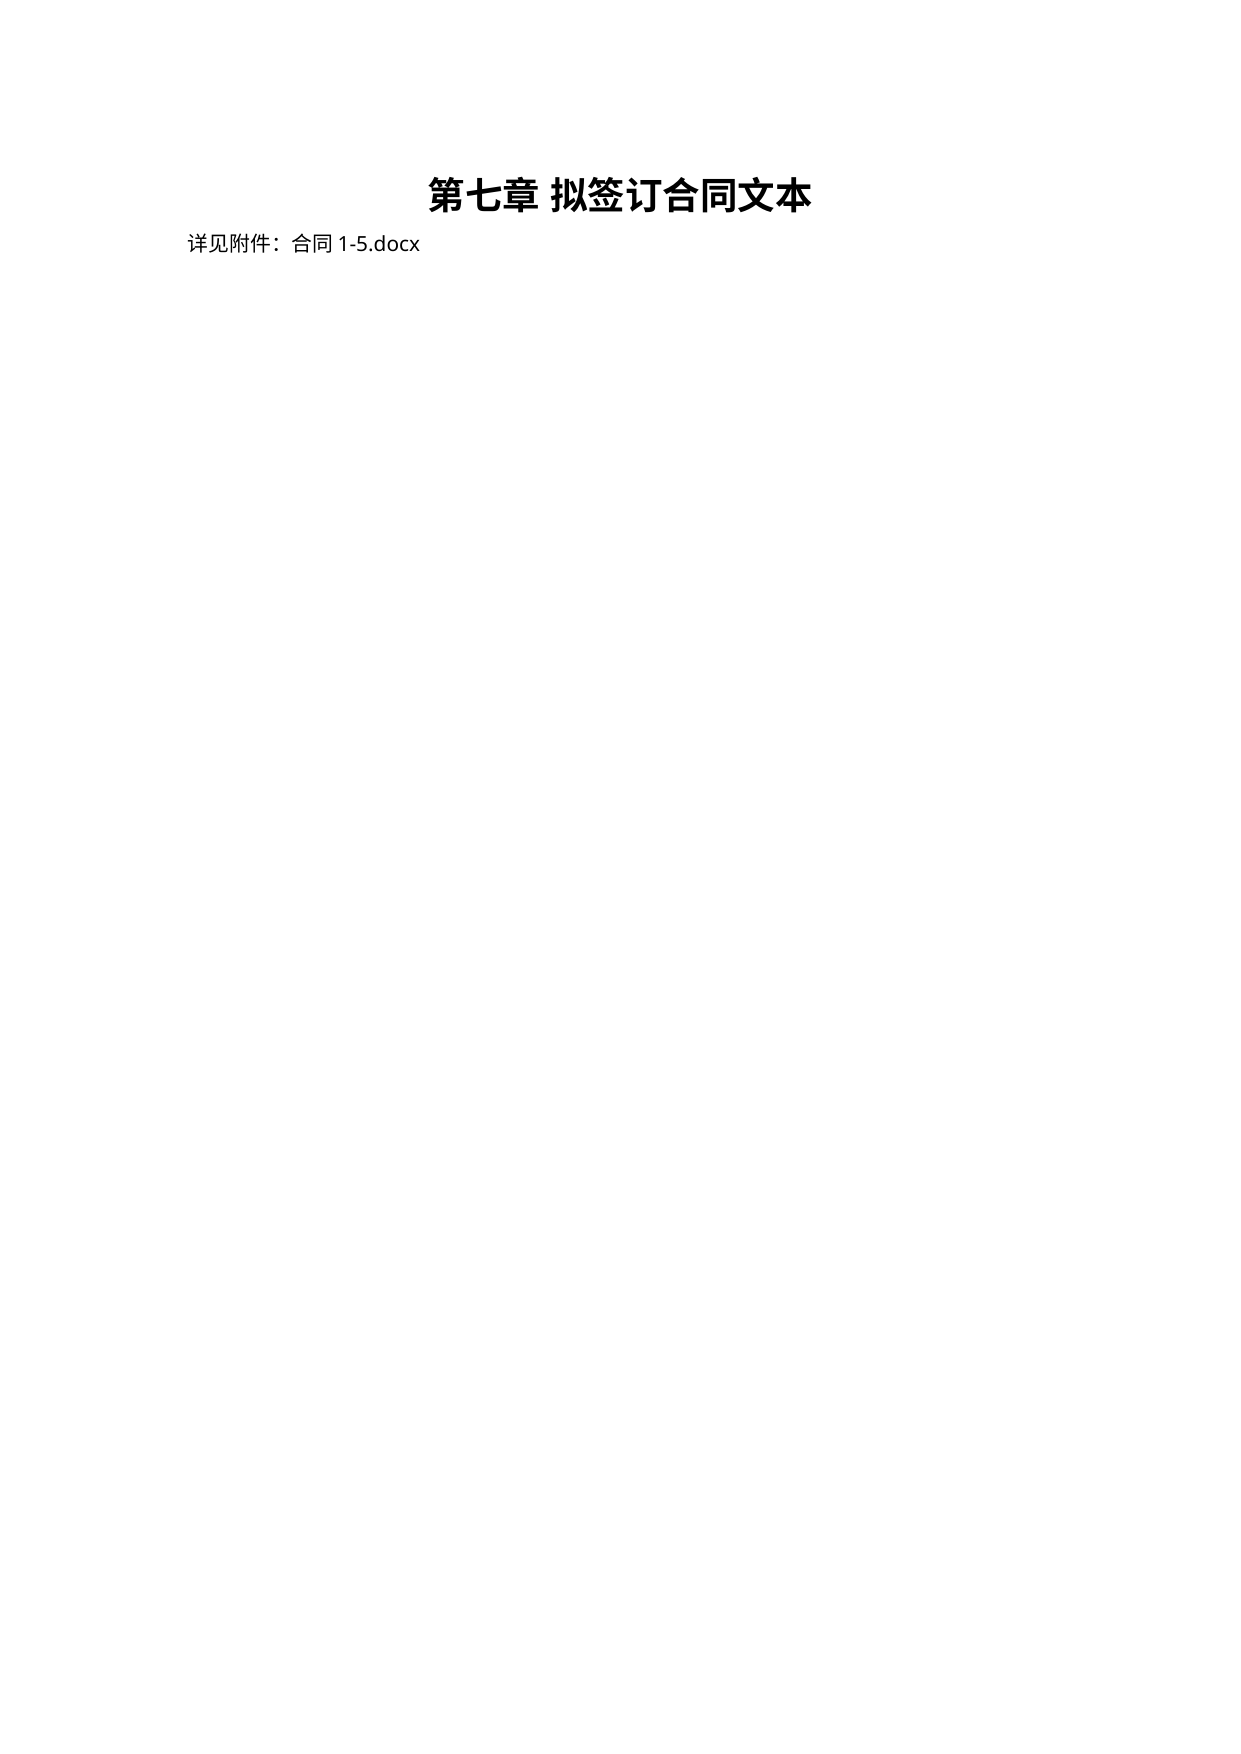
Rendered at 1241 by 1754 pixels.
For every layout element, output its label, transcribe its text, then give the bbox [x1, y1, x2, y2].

text 第七章 拟签订合同文本 [187, 162, 1053, 227]
text 详见附件：合同1-5.docx [187, 227, 1053, 259]
